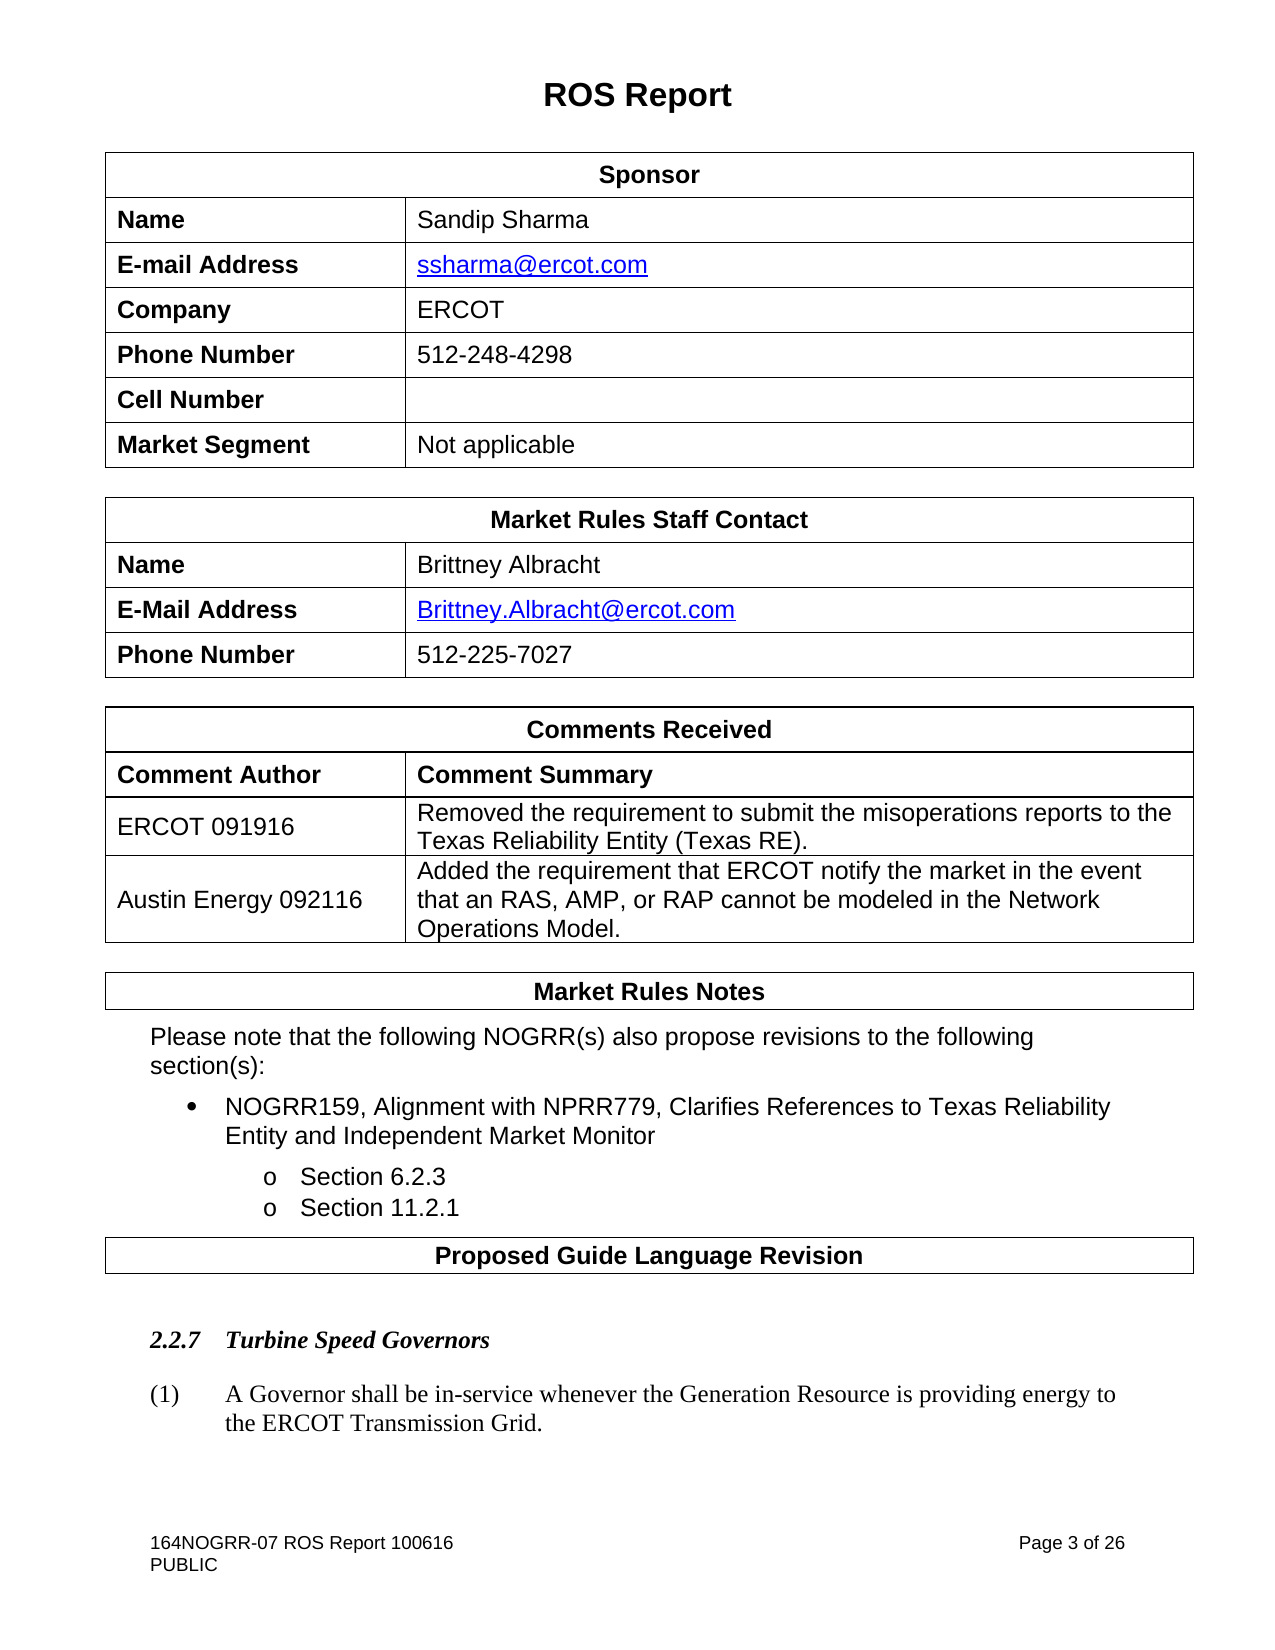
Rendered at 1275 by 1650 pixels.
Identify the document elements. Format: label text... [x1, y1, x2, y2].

table_cell Comment Author [106, 753, 405, 796]
list Section 11.2.1 [262, 1193, 1125, 1224]
table_cell Austin Energy 092116 [106, 856, 405, 942]
table_cell E-Mail Address [106, 588, 405, 632]
table_cell Market Segment [106, 423, 405, 467]
table_header Proposed Guide Language Revision [106, 1238, 1193, 1273]
list Section 6.2.3 [262, 1162, 1125, 1193]
table_header Market Rules Notes [106, 973, 1193, 1008]
text Please note that the following NOGRR(s) also propose revisions to the following section(s): [150, 1022, 1125, 1079]
table_header Market Rules Staff Contact [106, 498, 1193, 542]
table_cell 512-225-7027 [406, 633, 1193, 677]
table_cell Brittney.Albracht@ercot.com [406, 588, 1193, 632]
table_cell Name [106, 543, 405, 587]
table_cell ERCOT 091916 [106, 798, 405, 855]
table_header Sponsor [106, 153, 1193, 197]
text 2.2.7 Turbine Speed Governors [150, 1325, 1125, 1354]
table_cell E-mail Address [106, 243, 405, 287]
table_cell Name [106, 198, 405, 242]
table_cell Company [106, 288, 405, 332]
table_cell [406, 378, 1193, 422]
table_cell Cell Number [106, 378, 405, 422]
table_cell Brittney Albracht [406, 543, 1193, 587]
table_cell 512-248-4298 [406, 333, 1193, 377]
table_cell Not applicable [406, 423, 1193, 467]
table_cell Removed the requirement to submit the misoperations reports to the Texas Reliability Entity (Texas RE). [406, 798, 1193, 855]
table_header Comments Received [106, 708, 1193, 751]
table_cell Comment Summary [406, 753, 1193, 796]
table_cell ERCOT [406, 288, 1193, 332]
table_cell Phone Number [106, 633, 405, 677]
table_cell Phone Number [106, 333, 405, 377]
table_cell Sandip Sharma [406, 198, 1193, 242]
list NOGRR159, Alignment with NPRR779, Clarifies References to Texas Reliability Entity and Independent Market Monitor [187, 1092, 1125, 1150]
text (1) A Governor shall be in-service whenever the Generation Resource is providing energy to the ERCOT Transmission Grid. [150, 1379, 1125, 1437]
table_cell Added the requirement that ERCOT notify the market in the event that an RAS, AMP, or RAP cannot be modeled in the Network Operations Model. [406, 856, 1193, 942]
table_cell ssharma@ercot.com [406, 243, 1193, 287]
